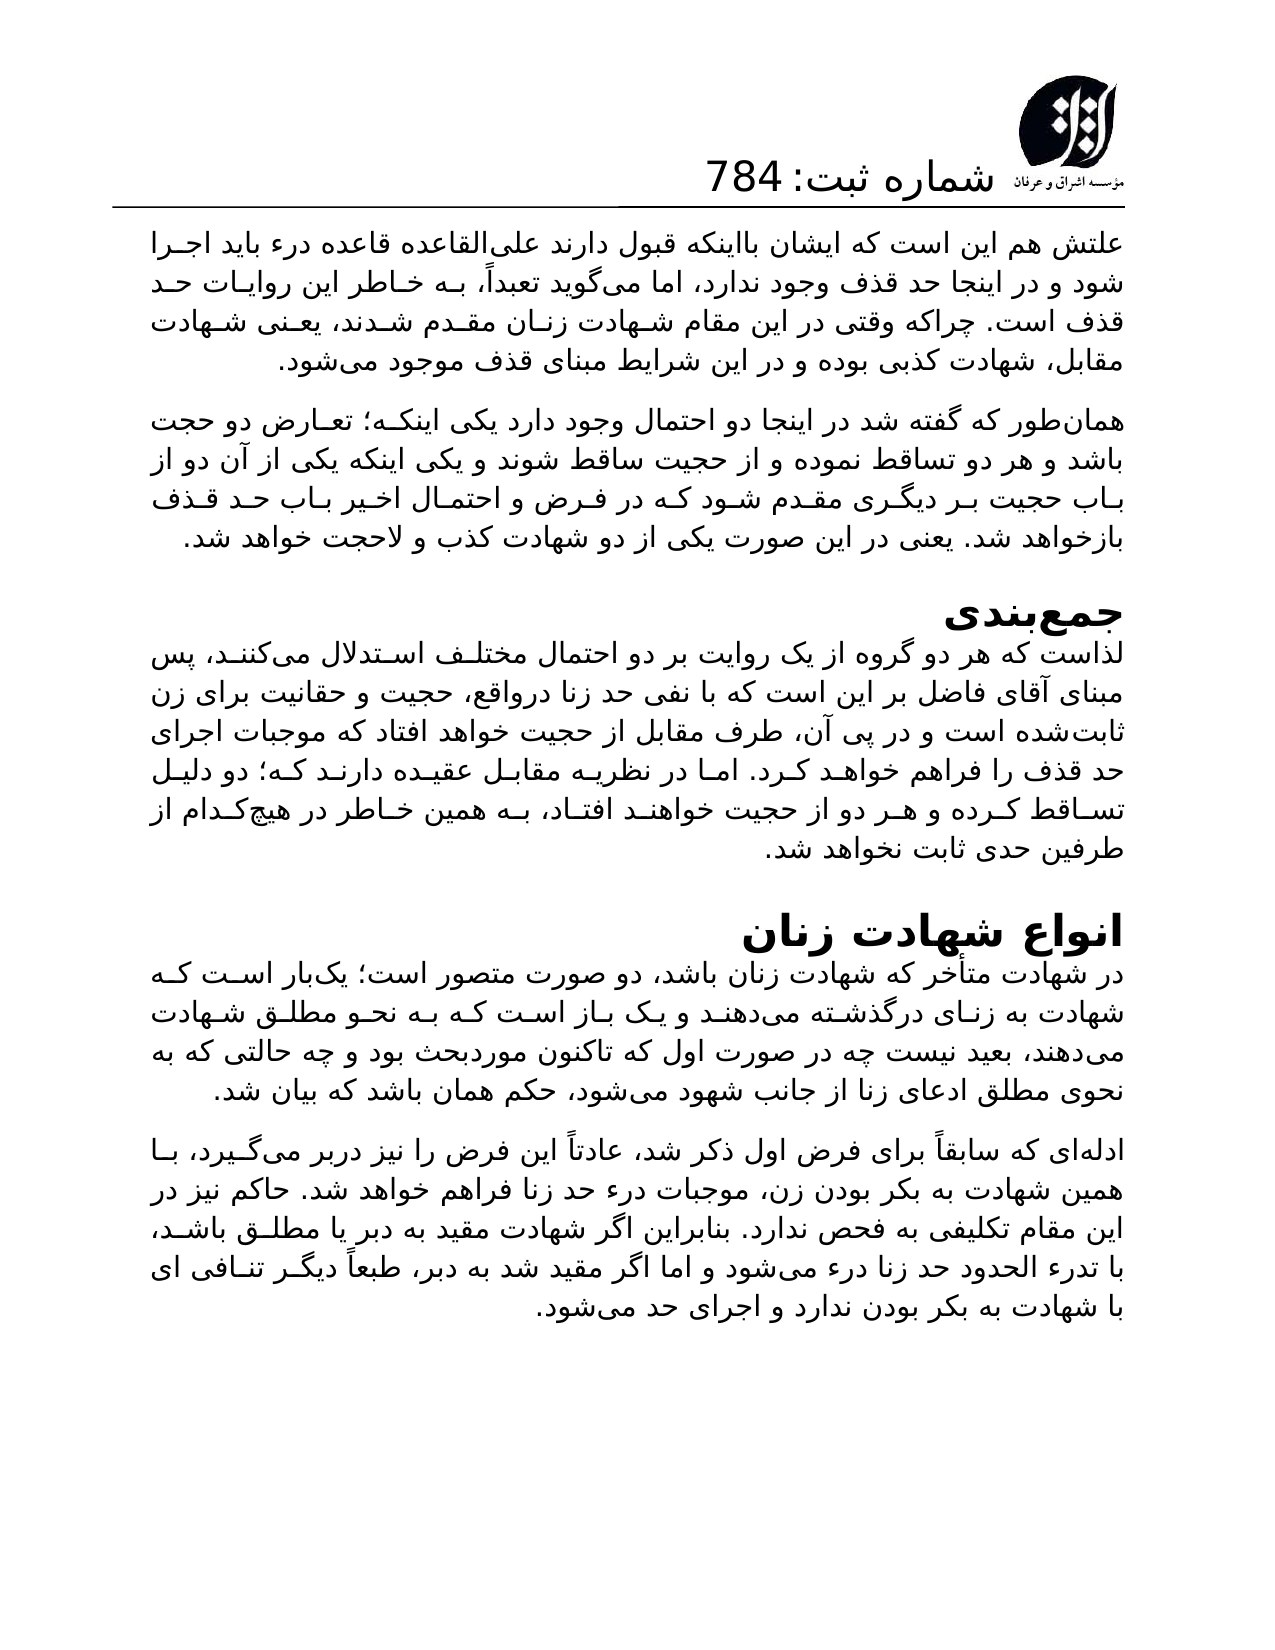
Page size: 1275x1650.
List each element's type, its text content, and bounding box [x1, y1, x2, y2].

text لذاست که هر دو گروه از یک روایت بر دو احتمال مختلف استدلال می‌کنند، پس مبنای آقای فاضل بر این است که با نفی حد زنا درواقع، حجیت و حقانیت برای زن ثابت‌شده است و در پی آن، طرف مقابل از حجیت خواهد افتاد که موجبات اجرای حد قذف را فراهم خواهد کرد. اما در نظریه مقابل عقیده دارند که؛ دو دلیل تساقط کرده و هر دو از حجیت خواهند افتاد، به همین خاطر در هیچ‌کدام از طرفین حدی ثابت نخواهد شد. [150, 637, 1125, 865]
subtitle انواع شهادت زنان [150, 906, 1125, 957]
text در شهادت متأخر که شهادت زنان باشد، دو صورت متصور است؛ یک‌بار است که شهادت به زنای درگذشته می‌دهند و یک باز است که به نحو مطلق شهادت می‌دهند، بعید نیست چه در صورت اول که تاکنون موردبحث بود و چه حالتی که به نحوی مطلق ادعای زنا از جانب شهود می‌شود، حکم همان باشد که بیان شد. [150, 957, 1125, 1108]
picture [1010, 75, 1125, 192]
text همان‌طور که گفته شد در اینجا دو احتمال وجود دارد یکی اینکه؛ تعارض دو حجت باشد و هر دو تساقط نموده و از حجیت ساقط شوند و یکی اینکه یکی از آن دو از باب حجیت بر دیگری مقدم شود که در فرض و احتمال اخیر باب حد قذف بازخواهد شد. یعنی در این صورت یکی از دو شهادت کذب و لاحجت خواهد شد. [150, 403, 1125, 554]
subtitle جمع‌بندی [150, 588, 1125, 637]
text ادله‌ای که سابقاً برای فرض اول ذکر شد، عادتاً این فرض را نیز دربر می‌گیرد، با همین شهادت به بکر بودن زن، موجبات درء حد زنا فراهم خواهد شد. حاکم نیز در این مقام تکلیفی به فحص ندارد. بنابراین اگر شهادت مقید به دبر یا مطلق باشد، با تدرء الحدود حد زنا درء می‌شود و اما اگر مقید شد به دبر، طبعاً دیگر تنافی ای با شهادت به بکر بودن ندارد و اجرای حد می‌شود. [150, 1133, 1125, 1323]
text علتش هم این است که ایشان بااینکه قبول دارند علی‌القاعده قاعده درء باید اجرا شود و در اینجا حد قذف وجود ندارد، اما می‌گوید تعبداً، به خاطر این روایات حد قذف است. چراکه وقتی در این مقام شهادت زنان مقدم شدند، یعنی شهادت مقابل، شهادت کذبی بوده و در این شرایط مبنای قذف موجود می‌شود. [150, 226, 1125, 377]
